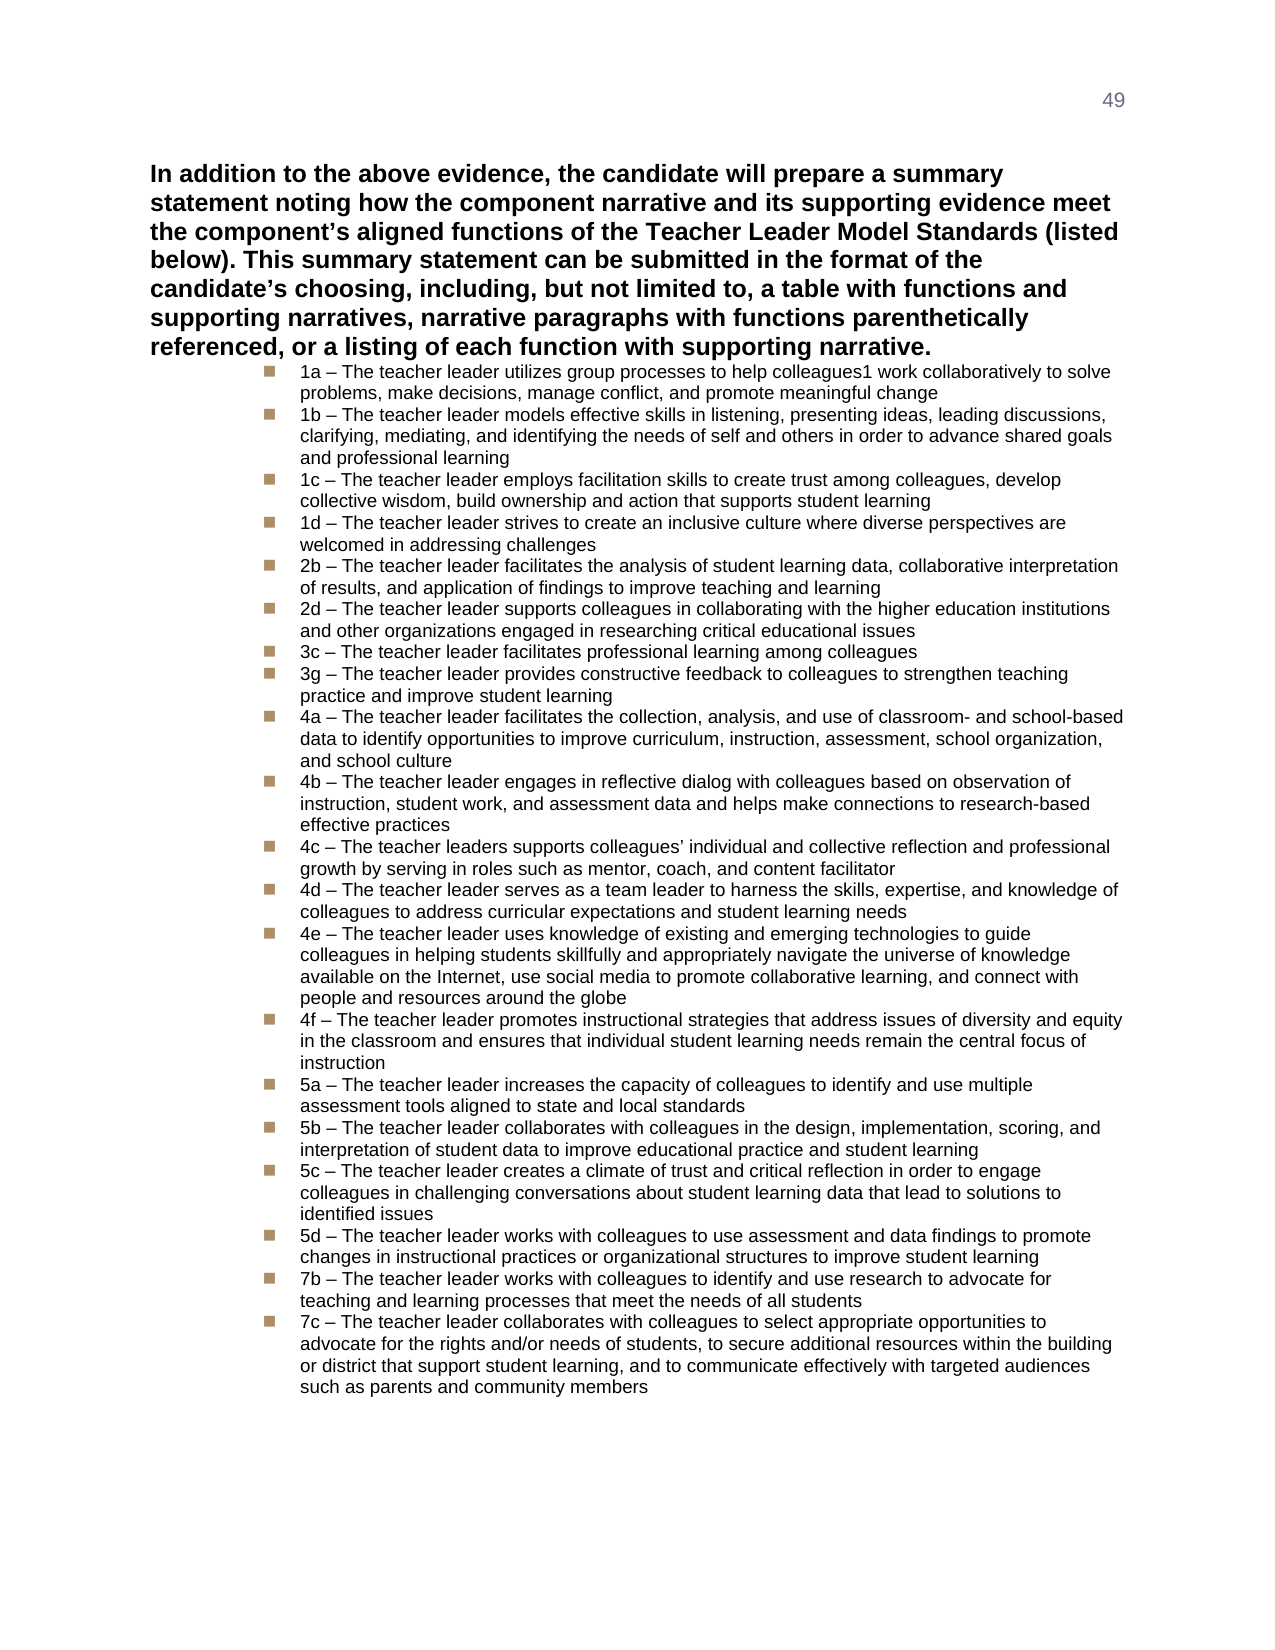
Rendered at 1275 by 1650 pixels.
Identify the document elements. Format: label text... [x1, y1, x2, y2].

list 5d – The teacher leader works with colleagues to use assessment and data findings to promote changes in instructional practices or organizational structures to improve student learning [262, 1225, 1125, 1268]
list 2d – The teacher leader supports colleagues in collaborating with the higher education institutions and other organizations engaged in researching critical educational issues [262, 598, 1125, 641]
list 4a – The teacher leader facilitates the collection, analysis, and use of classroom- and school-based data to identify opportunities to improve curriculum, instruction, assessment, school organization, and school culture [262, 706, 1125, 771]
list 2b – The teacher leader facilitates the analysis of student learning data, collaborative interpretation of results, and application of findings to improve teaching and learning [262, 555, 1125, 598]
list 1b – The teacher leader models effective skills in listening, presenting ideas, leading discussions, clarifying, mediating, and identifying the needs of self and others in order to advance shared goals and professional learning [262, 404, 1125, 468]
list 5b – The teacher leader collaborates with colleagues in the design, implementation, scoring, and interpretation of student data to improve educational practice and student learning [262, 1117, 1125, 1160]
subtitle In addition to the above evidence, the candidate will prepare a summary statement noting how the component narrative and its supporting evidence meet the component’s aligned functions of the Teacher Leader Model Standards (listed below). This summary statement can be submitted in the format of the candidate’s choosing, including, but not limited to, a table with functions and supporting narratives, narrative paragraphs with functions parenthetically referenced, or a listing of each function with supporting narrative. [150, 159, 1125, 360]
list 1d – The teacher leader strives to create an inclusive culture where diverse perspectives are welcomed in addressing challenges [262, 512, 1125, 555]
list 3c – The teacher leader facilitates professional learning among colleagues [262, 641, 1125, 663]
list 4b – The teacher leader engages in reflective dialog with colleagues based on observation of instruction, student work, and assessment data and helps make connections to research-based effective practices [262, 771, 1125, 836]
list 5a – The teacher leader increases the capacity of colleagues to identify and use multiple assessment tools aligned to state and local standards [262, 1073, 1125, 1117]
list 7b – The teacher leader works with colleagues to identify and use research to advocate for teaching and learning processes that meet the needs of all students [262, 1268, 1125, 1311]
list 5c – The teacher leader creates a climate of trust and critical reflection in order to engage colleagues in challenging conversations about student learning data that lead to solutions to identified issues [262, 1160, 1125, 1225]
list 4f – The teacher leader promotes instructional strategies that address issues of diversity and equity in the classroom and ensures that individual student learning needs remain the central focus of instruction [262, 1009, 1125, 1073]
list 1c – The teacher leader employs facilitation skills to create trust among colleagues, develop collective wisdom, build ownership and action that supports student learning [262, 468, 1125, 512]
list 3g – The teacher leader provides constructive feedback to colleagues to strengthen teaching practice and improve student learning [262, 663, 1125, 706]
list 4c – The teacher leaders supports colleagues’ individual and collective reflection and professional growth by serving in roles such as mentor, coach, and content facilitator [262, 836, 1125, 879]
list 1a – The teacher leader utilizes group processes to help colleagues1 work collaboratively to solve problems, make decisions, manage conflict, and promote meaningful change [262, 360, 1125, 404]
list 7c – The teacher leader collaborates with colleagues to select appropriate opportunities to advocate for the rights and/or needs of students, to secure additional resources within the building or district that support student learning, and to communicate effectively with targeted audiences such as parents and community members [262, 1311, 1125, 1397]
list 4d – The teacher leader serves as a team leader to harness the skills, expertise, and knowledge of colleagues to address curricular expectations and student learning needs [262, 879, 1125, 922]
list 4e – The teacher leader uses knowledge of existing and emerging technologies to guide colleagues in helping students skillfully and appropriately navigate the universe of knowledge available on the Internet, use social media to promote collaborative learning, and connect with people and resources around the globe [262, 922, 1125, 1009]
